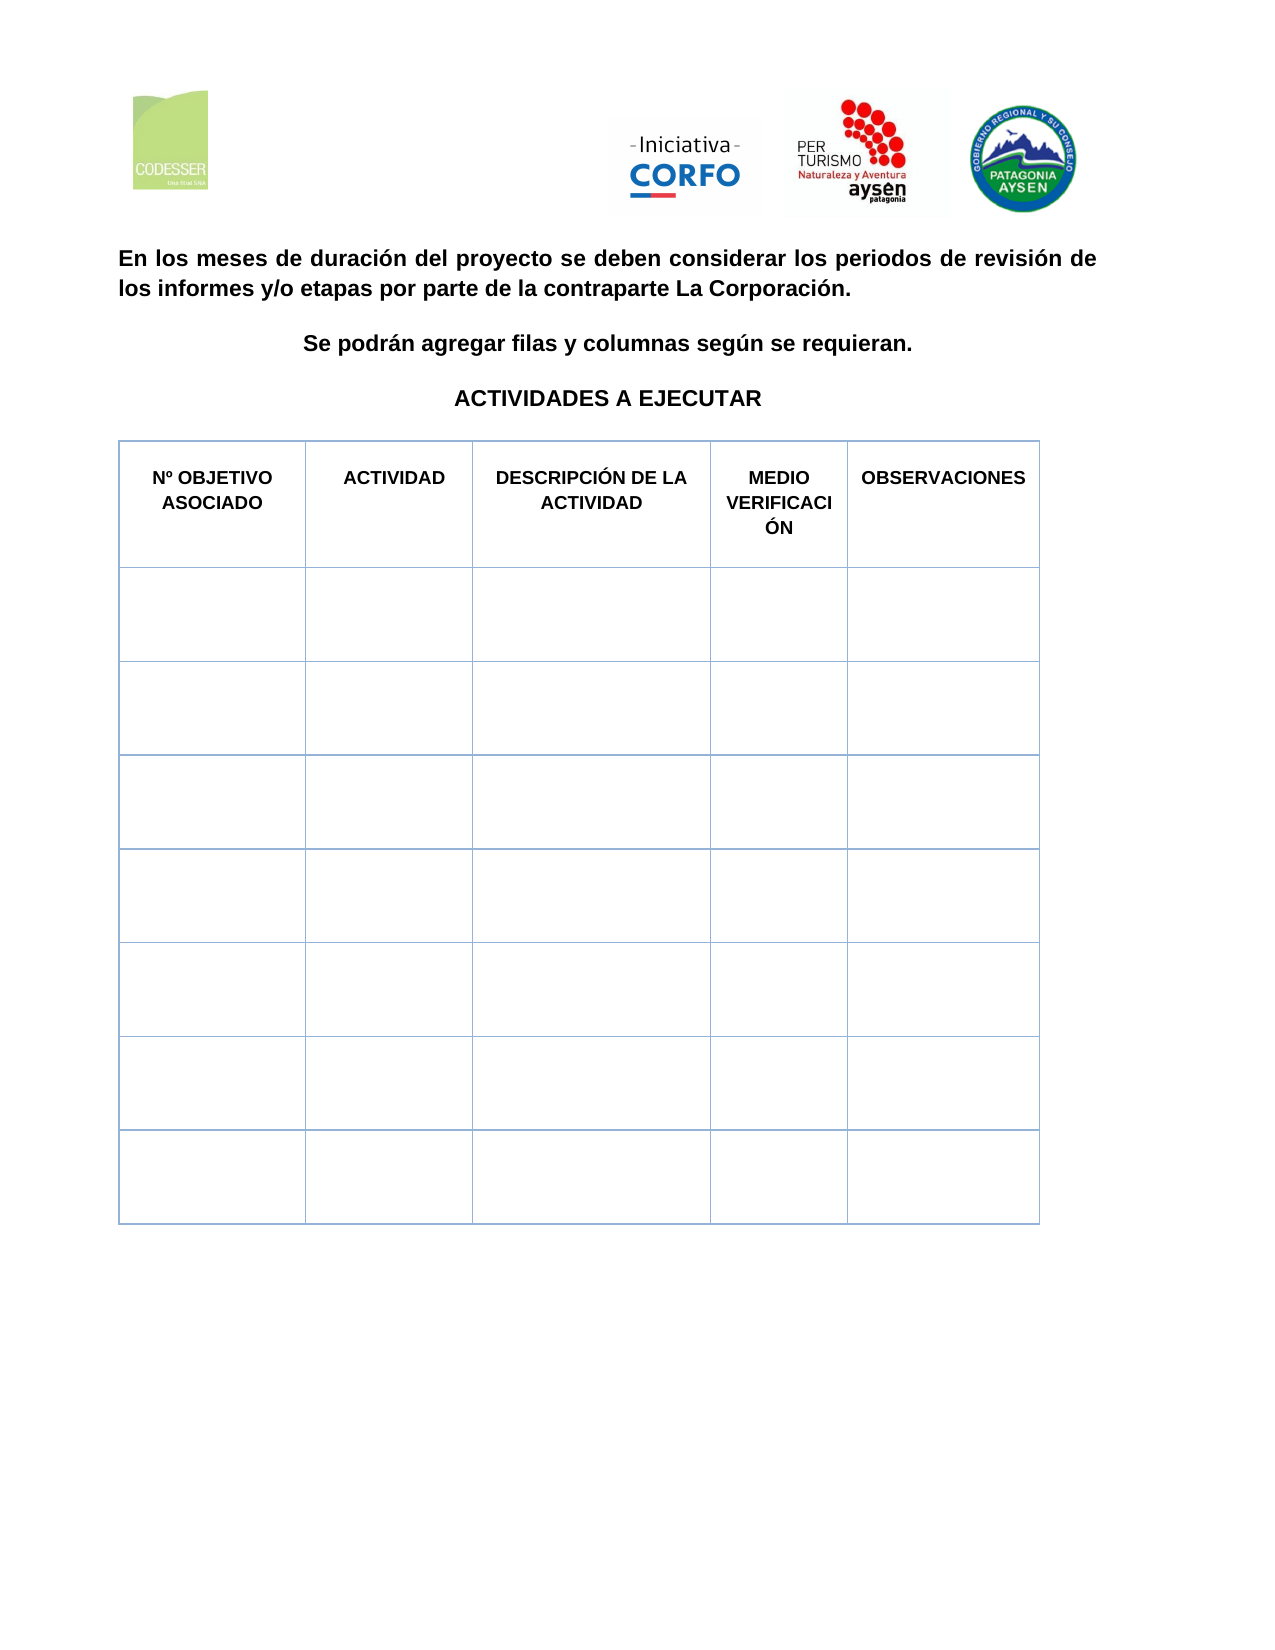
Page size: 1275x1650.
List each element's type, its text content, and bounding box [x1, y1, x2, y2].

table_header ACTIVIDAD [306, 442, 472, 567]
table_cell [120, 662, 305, 754]
table_cell [711, 568, 847, 661]
table_cell [306, 850, 472, 942]
table_cell [473, 756, 710, 848]
table_cell [120, 756, 305, 848]
table_cell [473, 943, 710, 1036]
text Se podrán agregar filas y columnas según se requieran. [118, 330, 1098, 356]
table_cell [120, 943, 305, 1036]
table_cell [306, 662, 472, 754]
table_cell [473, 850, 710, 942]
table_cell [848, 943, 1039, 1036]
table_header Nº OBJETIVO ASOCIADO [120, 442, 305, 567]
table_cell [848, 568, 1039, 661]
table_cell [848, 1037, 1039, 1129]
table_cell [711, 662, 847, 754]
table_cell [120, 568, 305, 661]
table_cell [473, 662, 710, 754]
table_cell [306, 1131, 472, 1223]
table_cell [120, 850, 305, 942]
text ACTIVIDADES A EJECUTAR [118, 385, 1098, 411]
table_header MEDIO VERIFICACIÓN [711, 442, 847, 567]
picture [782, 87, 1089, 217]
table_cell [848, 662, 1039, 754]
text En los meses de duración del proyecto se deben considerar los periodos de revisión de los informes y/o etapas por parte de la contraparte La Corporación. [118, 244, 1098, 301]
table_cell [306, 756, 472, 848]
table_cell [848, 850, 1039, 942]
table_header DESCRIPCIÓN DE LA ACTIVIDAD [473, 442, 710, 567]
table_cell [711, 850, 847, 942]
table_cell [848, 1131, 1039, 1223]
table_cell [711, 1037, 847, 1129]
table_cell [711, 756, 847, 848]
table_cell [306, 943, 472, 1036]
picture [607, 118, 763, 217]
table_cell [120, 1037, 305, 1129]
table_cell [848, 756, 1039, 848]
table_cell [473, 568, 710, 661]
table_header OBSERVACIONES [848, 442, 1039, 567]
table_cell [120, 1131, 305, 1223]
table_cell [306, 1037, 472, 1129]
picture [118, 73, 225, 217]
table_cell [473, 1037, 710, 1129]
table_cell [473, 1131, 710, 1223]
table_cell [711, 1131, 847, 1223]
table_cell [711, 943, 847, 1036]
table_cell [306, 568, 472, 661]
